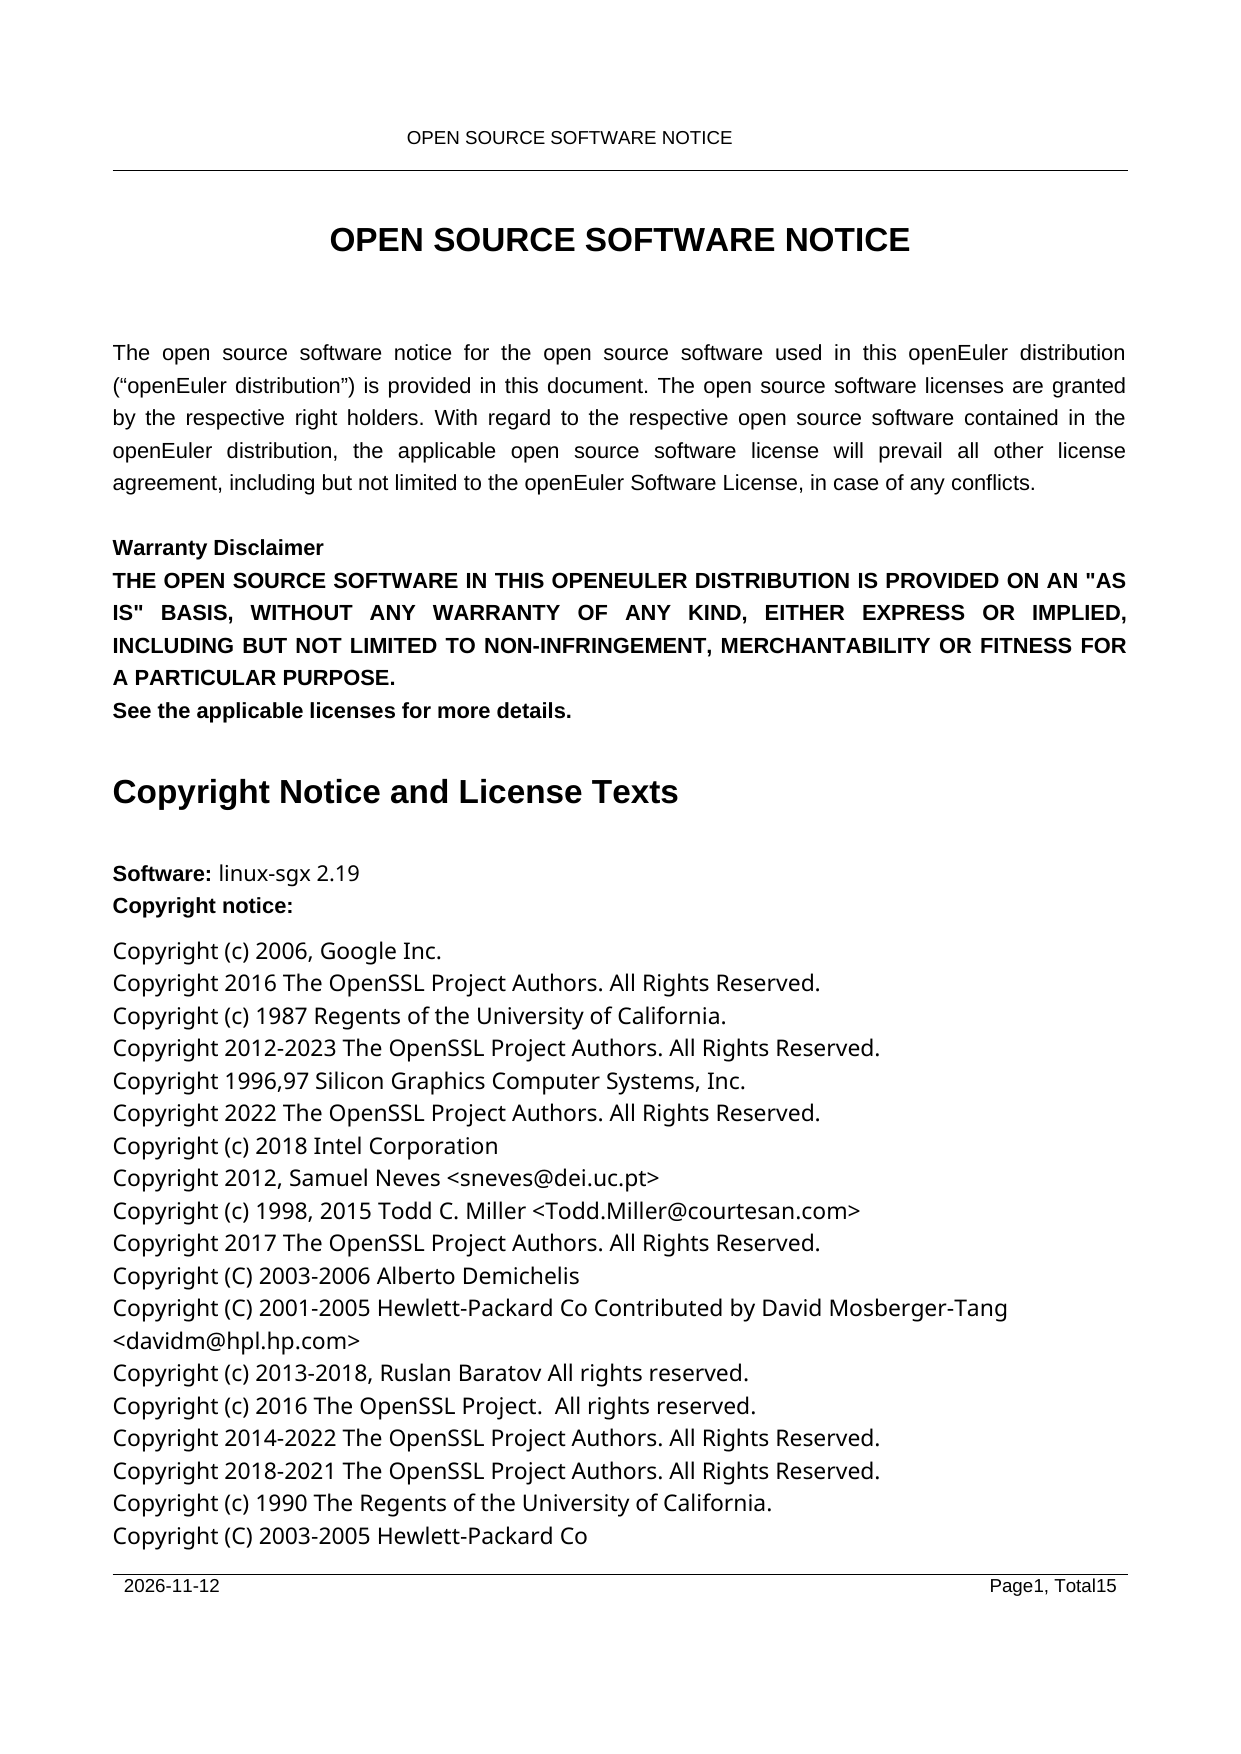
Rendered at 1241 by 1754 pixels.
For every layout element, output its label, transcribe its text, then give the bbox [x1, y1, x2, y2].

text The open source software notice for the open source software used in this openEuler distribution (“openEuler distribution”) is provided in this document. The open source software licenses are granted by the respective right holders. With regard to the respective open source software contained in the openEuler distribution, the applicable open source software license will prevail all other license agreement, including but not limited to the openEuler Software License, in case of any conflicts. [112, 336, 1128, 499]
text Warranty Disclaimer [112, 531, 1128, 564]
text Copyright notice: [112, 889, 1128, 921]
text THE OPEN SOURCE SOFTWARE IN THIS OPENEULER DISTRIBUTION IS PROVIDED ON AN "AS IS" BASIS, WITHOUT ANY WARRANTY OF ANY KIND, EITHER EXPRESS OR IMPLIED, INCLUDING BUT NOT LIMITED TO NON-INFRINGEMENT, MERCHANTABILITY OR FITNESS FOR A PARTICULAR PURPOSE. See the applicable licenses for more details. [112, 564, 1128, 726]
text Copyright Notice and License Texts [112, 759, 1128, 824]
title Software: linux-sgx 2.19 [112, 856, 1128, 889]
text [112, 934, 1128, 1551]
text OPEN SOURCE SOFTWARE NOTICE [112, 206, 1128, 271]
